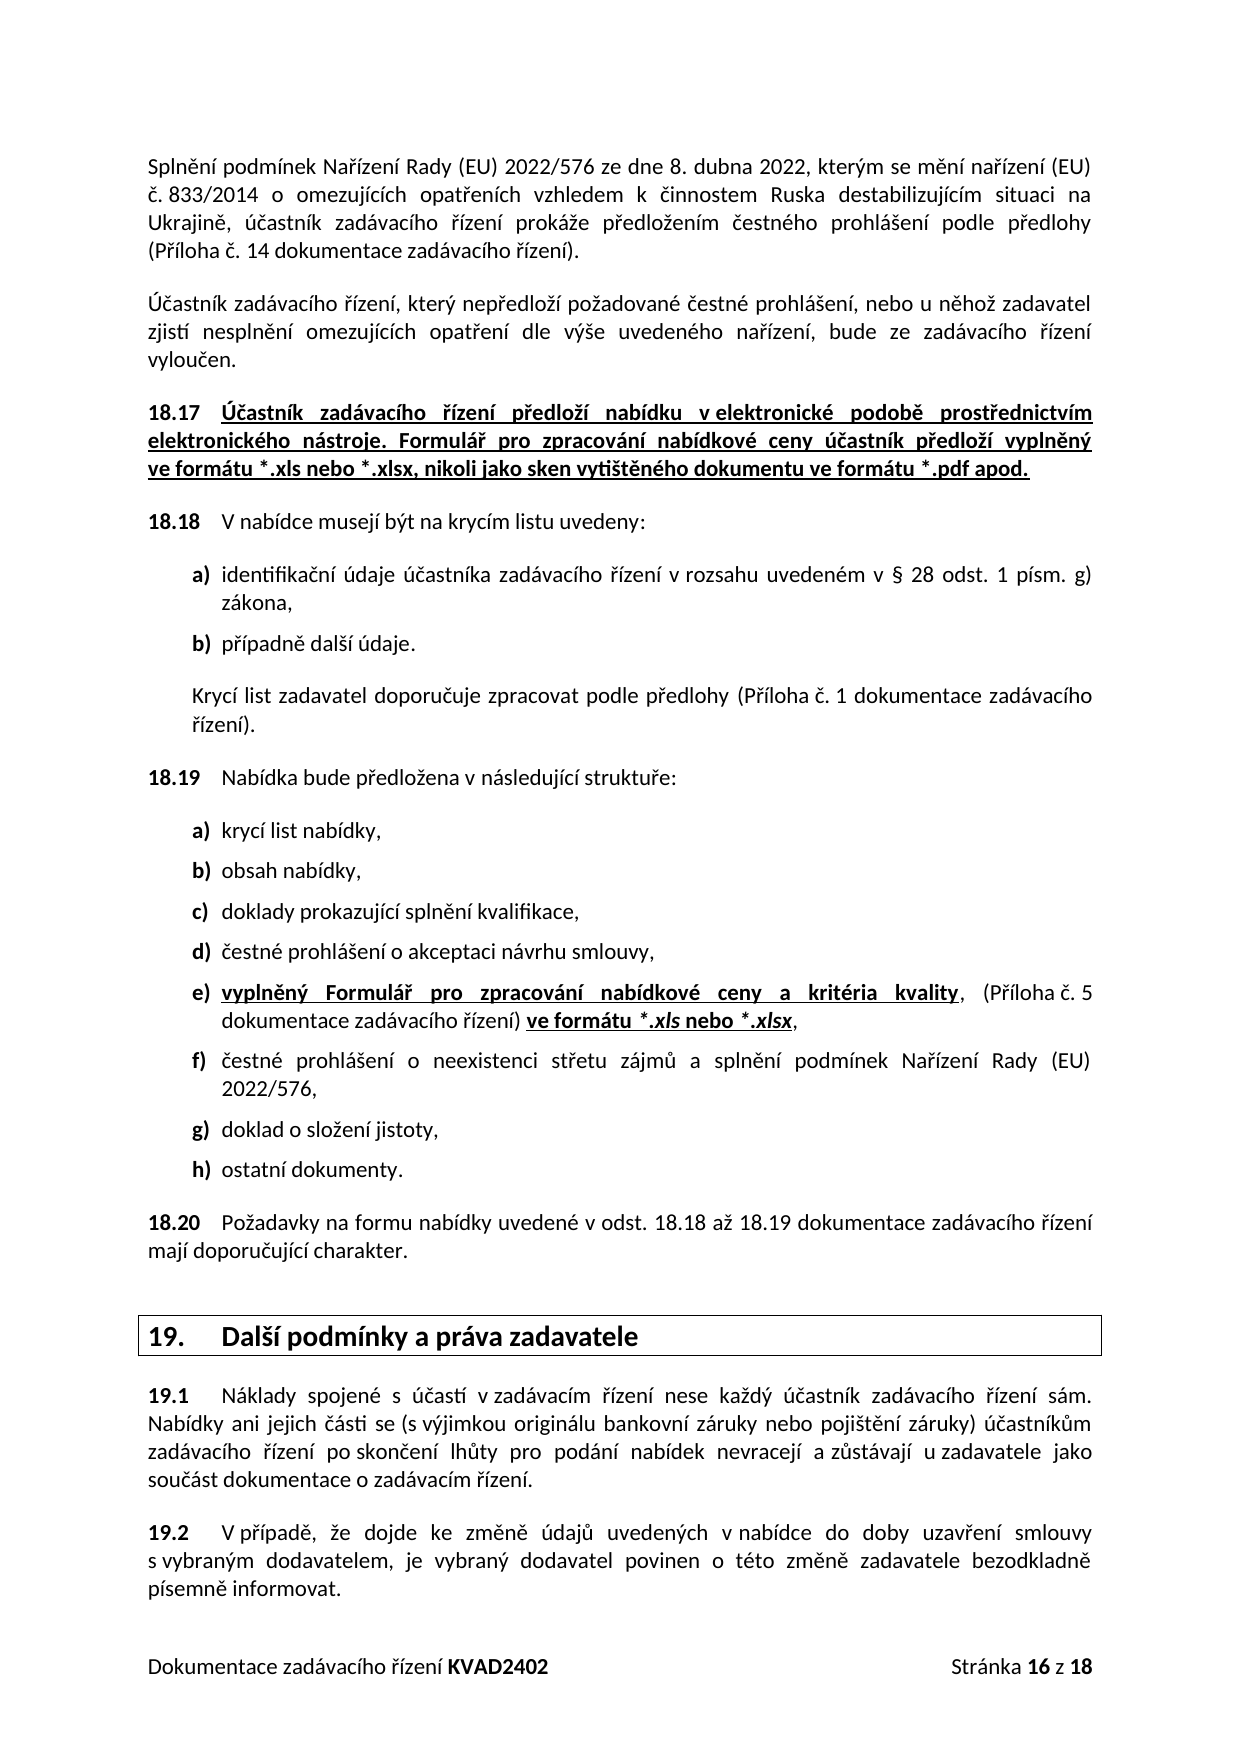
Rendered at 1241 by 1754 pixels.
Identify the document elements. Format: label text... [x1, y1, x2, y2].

text Nabídka bude předložena v následující struktuře: [148, 763, 1093, 791]
text čestné prohlášení o neexistenci střetu zájmů a splnění podmínek Nařízení Rady (EU) 2022/576, [192, 1046, 1093, 1102]
text obsah nabídky, [192, 856, 1093, 884]
text doklad o složení jistoty, [192, 1115, 1093, 1143]
list Splnění podmínek Nařízení Rady (EU) 2022/576 ze dne 8. dubna 2022, kterým se mění nařízení (EU) č. 833/2014 o omezujících opatřeních vzhledem k činnostem Ruska destabilizujícím situaci na Ukrajině, účastník zadávacího řízení prokáže předložením čestného prohlášení podle předlohy (Příloha č. 14 dokumentace zadávacího řízení). [148, 152, 1093, 264]
text Účastník zadávacího řízení předloží nabídku v elektronické podobě prostřednictvím elektronického nástroje. Formulář pro zpracování nabídkové ceny účastník předloží vyplněný ve formátu *.xls nebo *.xlsx, nikoli jako sken vytištěného dokumentu ve formátu *.pdf apod. [148, 398, 1093, 482]
text Náklady spojené s účastí v zadávacím řízení nese každý účastník zadávacího řízení sám. Nabídky ani jejich části se (s výjimkou originálu bankovní záruky nebo pojištění záruky) účastníkům zadávacího řízení po skončení lhůty pro podání nabídek nevracejí a zůstávají u zadavatele jako součást dokumentace o zadávacím řízení. [148, 1381, 1093, 1493]
text případně další údaje. [192, 629, 1093, 657]
text Další podmínky a práva zadavatele [139, 1316, 1101, 1355]
text V nabídce musejí být na krycím listu uvedeny: [148, 507, 1093, 535]
text čestné prohlášení o akceptaci návrhu smlouvy, [192, 937, 1093, 965]
text ostatní dokumenty. [192, 1155, 1093, 1183]
list Účastník zadávacího řízení, který nepředloží požadované čestné prohlášení, nebo u něhož zadavatel zjistí nesplnění omezujících opatření dle výše uvedeného nařízení, bude ze zadávacího řízení vyloučen. [148, 289, 1093, 373]
text V případě, že dojde ke změně údajů uvedených v nabídce do doby uzavření smlouvy s vybraným dodavatelem, je vybraný dodavatel povinen o této změně zadavatele bezodkladně písemně informovat. [148, 1518, 1093, 1602]
text identifikační údaje účastníka zadávacího řízení v rozsahu uvedeném v § 28 odst. 1 písm. g) zákona, [192, 560, 1093, 616]
text Požadavky na formu nabídky uvedené v odst. 18.17 až 18.18 dokumentace zadávacího řízení mají doporučující charakter. [148, 1208, 1093, 1264]
text krycí list nabídky, [192, 816, 1093, 844]
text doklady prokazující splnění kvalifikace, [192, 897, 1093, 925]
text vyplněný Formulář pro zpracování nabídkové ceny a kritéria kvality, (Příloha č. 5 dokumentace zadávacího řízení) ve formátu *.xls nebo *.xlsx, [192, 978, 1093, 1034]
text Krycí list zadavatel doporučuje zpracovat podle předlohy (Příloha č. 1 dokumentace zadávacího řízení). [192, 682, 1093, 738]
